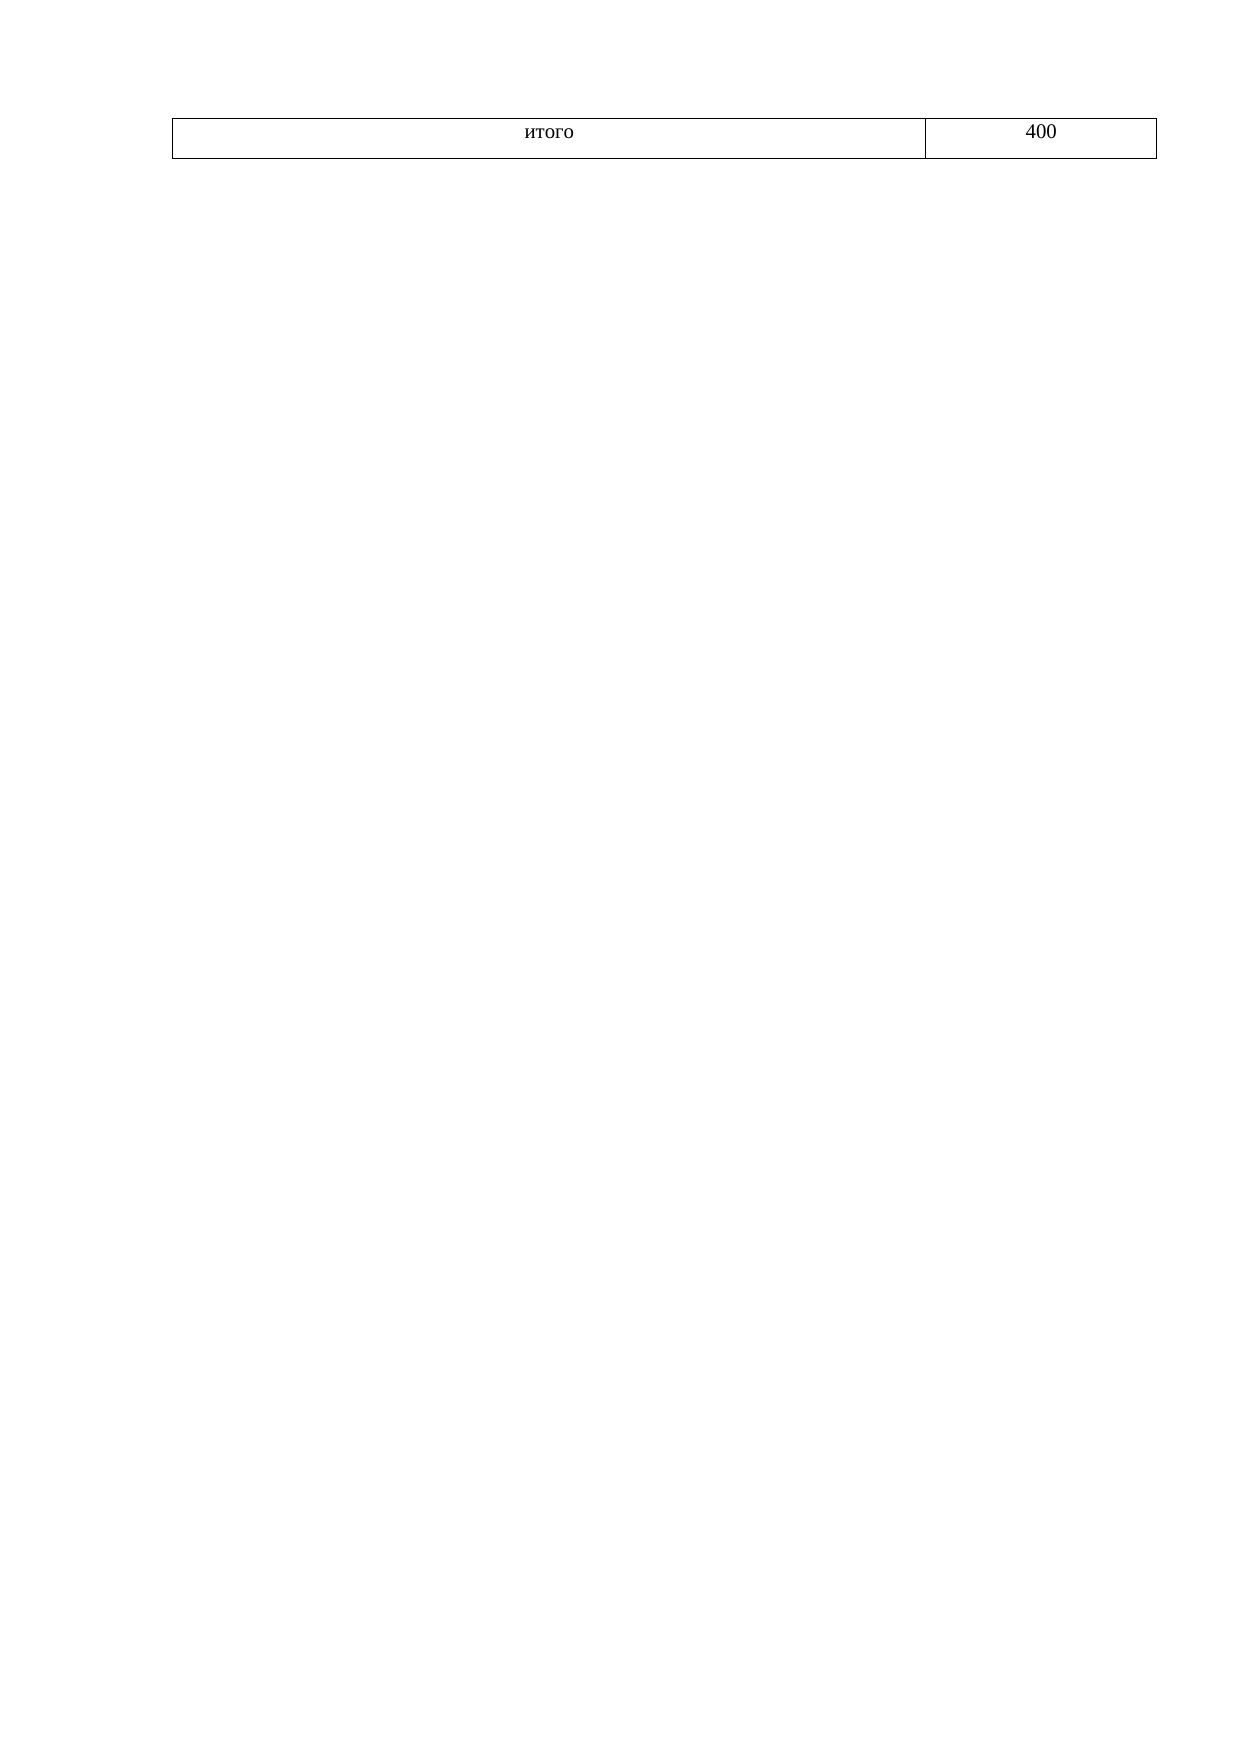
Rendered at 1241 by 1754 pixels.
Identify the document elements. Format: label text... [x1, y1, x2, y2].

table_cell 400 [926, 119, 1156, 157]
table_cell итого [173, 119, 925, 157]
